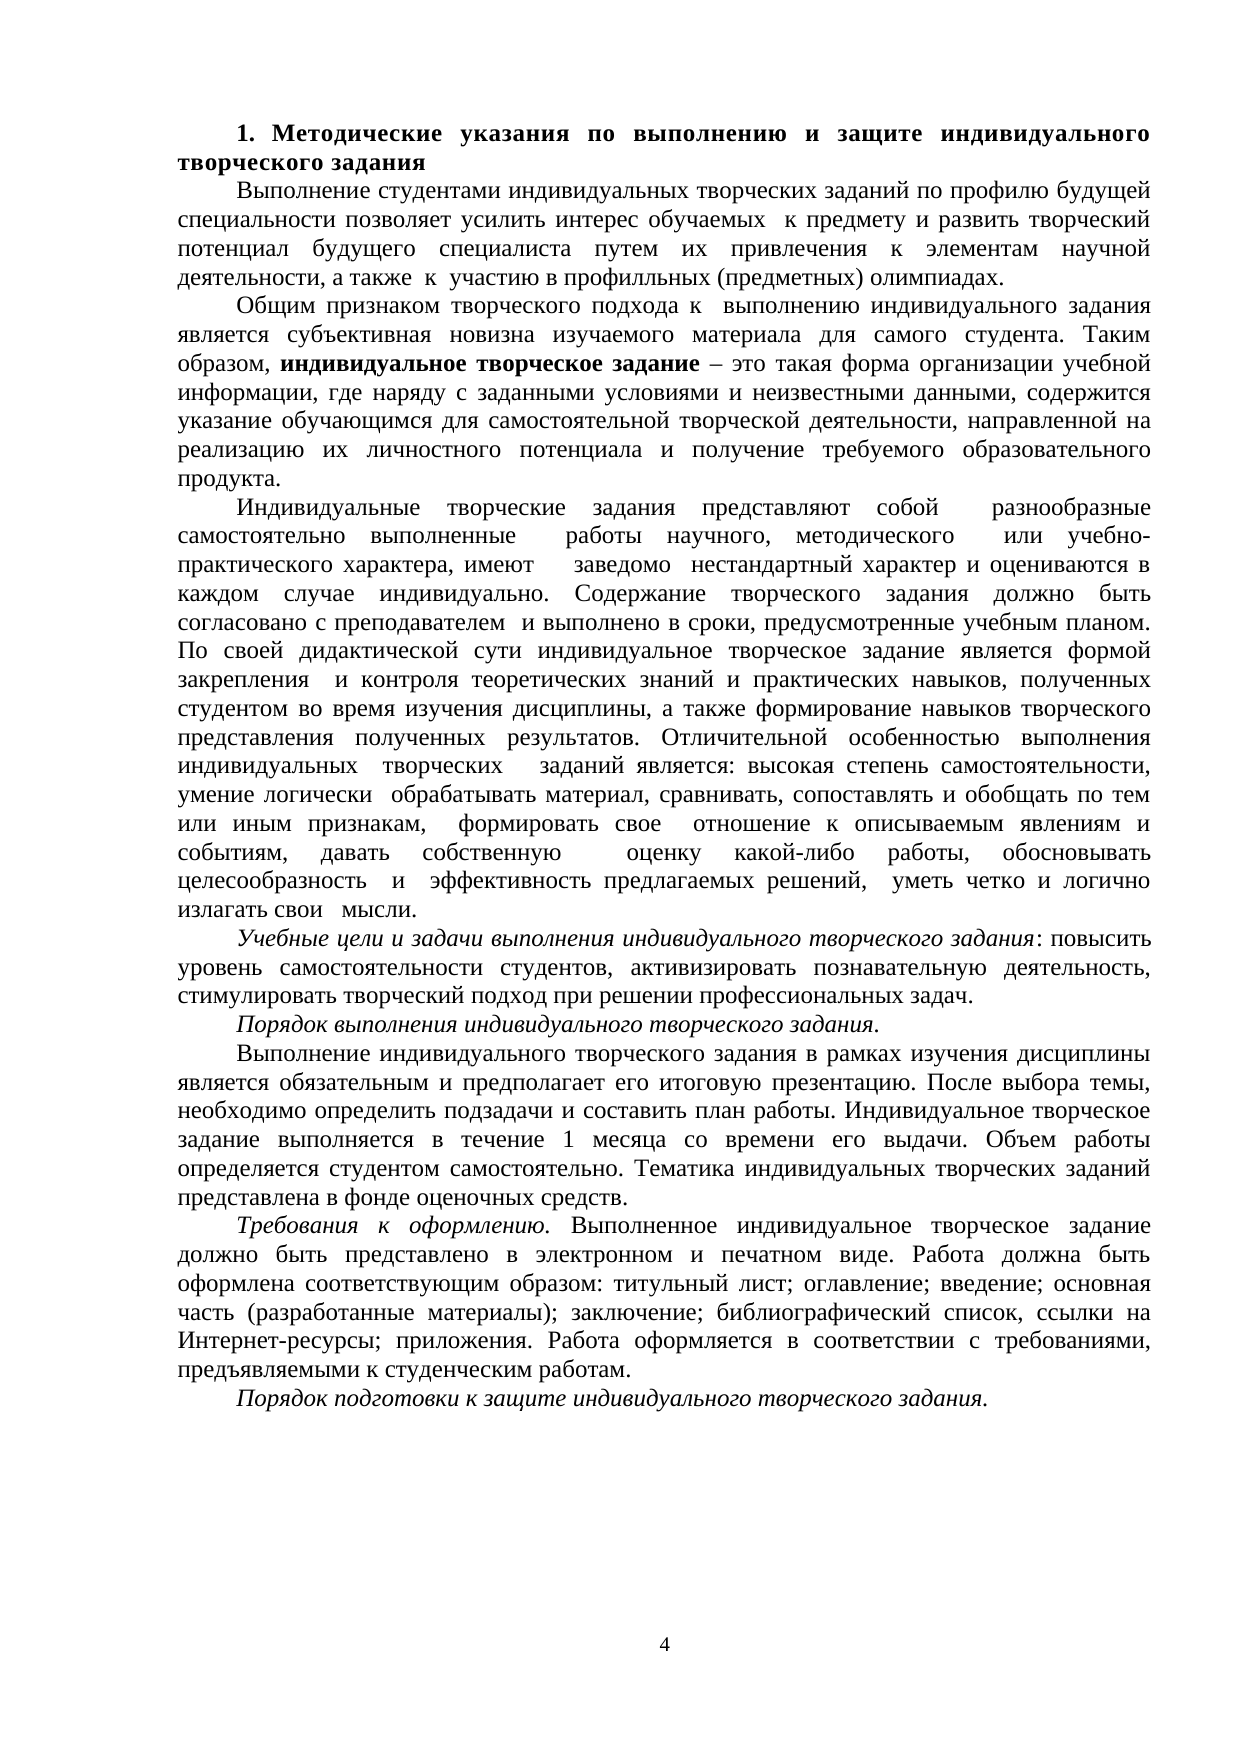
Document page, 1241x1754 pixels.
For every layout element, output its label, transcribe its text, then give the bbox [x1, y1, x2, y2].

text Выполнение индивидуального творческого задания в рамках изучения дисциплины является обязательным и предполагает его итоговую презентацию. После выбора темы, необходимо определить подзадачи и составить план работы. Индивидуальное творческое задание выполняется в течение 1 месяца со времени его выдачи. Объем работы определяется студентом самостоятельно. Тематика индивидуальных творческих заданий представлена в фонде оценочных средств. [177, 1038, 1152, 1211]
text 1. Методические указания по выполнению и защите индивидуального творческого задания [177, 118, 1152, 176]
text Требования к оформлению. Выполненное индивидуальное творческое задание должно быть представлено в электронном и печатном виде. Работа должна быть оформлена соответствующим образом: титульный лист; оглавление; введение; основная часть (разработанные материалы); заключение; библиографический список, ссылки на Интернет-ресурсы; приложения. Работа оформляется в соответствии с требованиями, предъявляемыми к студенческим работам. [177, 1211, 1152, 1383]
text Учебные цели и задачи выполнения индивидуального творческого задания: повысить уровень самостоятельности студентов, активизировать познавательную деятельность, стимулировать творческий подход при решении профессиональных задач. [177, 923, 1152, 1009]
text Порядок выполнения индивидуального творческого задания. [177, 1009, 1152, 1038]
text Порядок подготовки к защите индивидуального творческого задания. [177, 1383, 1152, 1412]
text Общим признаком творческого подхода к выполнению индивидуального задания является субъективная новизна изучаемого материала для самого студента. Таким образом, индивидуальное творческое задание – это такая форма организации учебной информации, где наряду с заданными условиями и неизвестными данными, содержится указание обучающимся для самостоятельной творческой деятельности, направленной на реализацию их личностного потенциала и получение требуемого образовательного продукта. [177, 291, 1152, 492]
text Индивидуальные творческие задания представляют собой разнообразные самостоятельно выполненные работы научного, методического или учебно-практического характера, имеют заведомо нестандартный характер и оцениваются в каждом случае индивидуально. Содержание творческого задания должно быть согласовано с преподавателем и выполнено в сроки, предусмотренные учебным планом. По своей дидактической сути индивидуальное творческое задание является формой закрепления и контроля теоретических знаний и практических навыков, полученных студентом во время изучения дисциплины, а также формирование навыков творческого представления полученных результатов. Отличительной особенностью выполнения индивидуальных творческих заданий является: высокая степень самостоятельности, умение логически обрабатывать материал, сравнивать, сопоставлять и обобщать по тем или иным признакам, формировать свое отношение к описываемым явлениям и событиям, давать собственную оценку какой-либо работы, обосновывать целесообразность и эффективность предлагаемых решений, уметь четко и логично излагать свои мысли. [177, 492, 1152, 923]
text Выполнение студентами индивидуальных творческих заданий по профилю будущей специальности позволяет усилить интерес обучаемых к предмету и развить творческий потенциал будущего специалиста путем их привлечения к элементам научной деятельности, а также к участию в профилльных (предметных) олимпиадах. [177, 176, 1152, 291]
